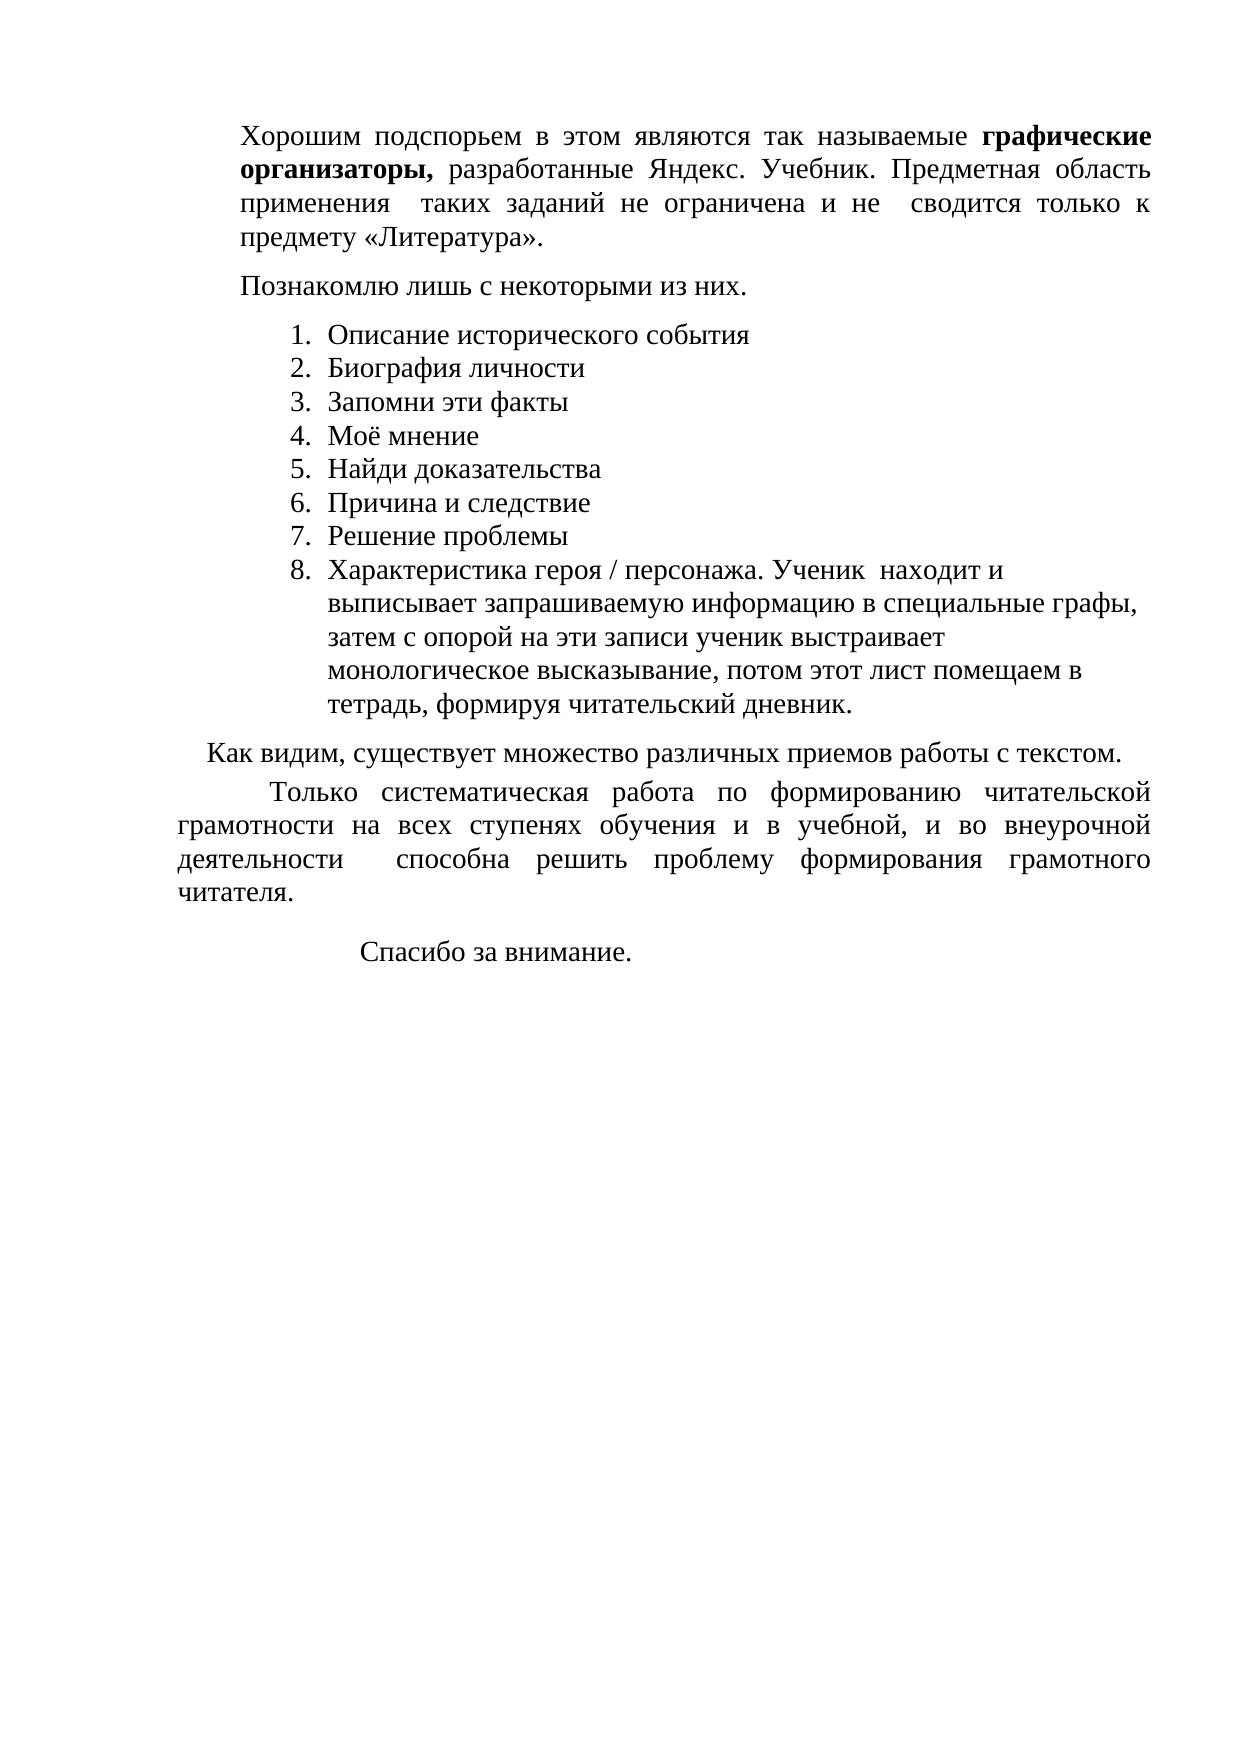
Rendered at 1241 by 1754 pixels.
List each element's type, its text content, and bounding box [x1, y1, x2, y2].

text Познакомлю лишь с некоторыми из них. [240, 268, 1152, 301]
list Биография личности [290, 351, 1152, 384]
list Характеристика героя / персонажа. Ученик находит и выписывает запрашиваемую информацию в специальные графы, затем с опорой на эти записи ученик выстраивает монологическое высказывание, потом этот лист помещаем в тетрадь, формируя читательский дневник. [290, 552, 1152, 719]
list Запомни эти факты [290, 384, 1152, 418]
text Только систематическая работа по формированию читательской грамотности на всех ступенях обучения и в учебной, и во внеурочной деятельности способна решить проблему формирования грамотного читателя. [177, 774, 1152, 908]
text Хорошим подспорьем в этом являются так называемые графические организаторы, разработанные Яндекс. Учебник. Предметная область применения таких заданий не ограничена и не сводится только к предмету «Литература». [240, 118, 1152, 252]
list Описание исторического события [290, 317, 1152, 351]
text Как видим, существует множество различных приемов работы с текстом. [177, 735, 1152, 769]
list Решение проблемы [290, 518, 1152, 552]
list Найди доказательства [290, 451, 1152, 485]
text Спасибо за внимание. [177, 934, 1152, 968]
list Причина и следствие [290, 485, 1152, 518]
list Моё мнение [290, 418, 1152, 451]
